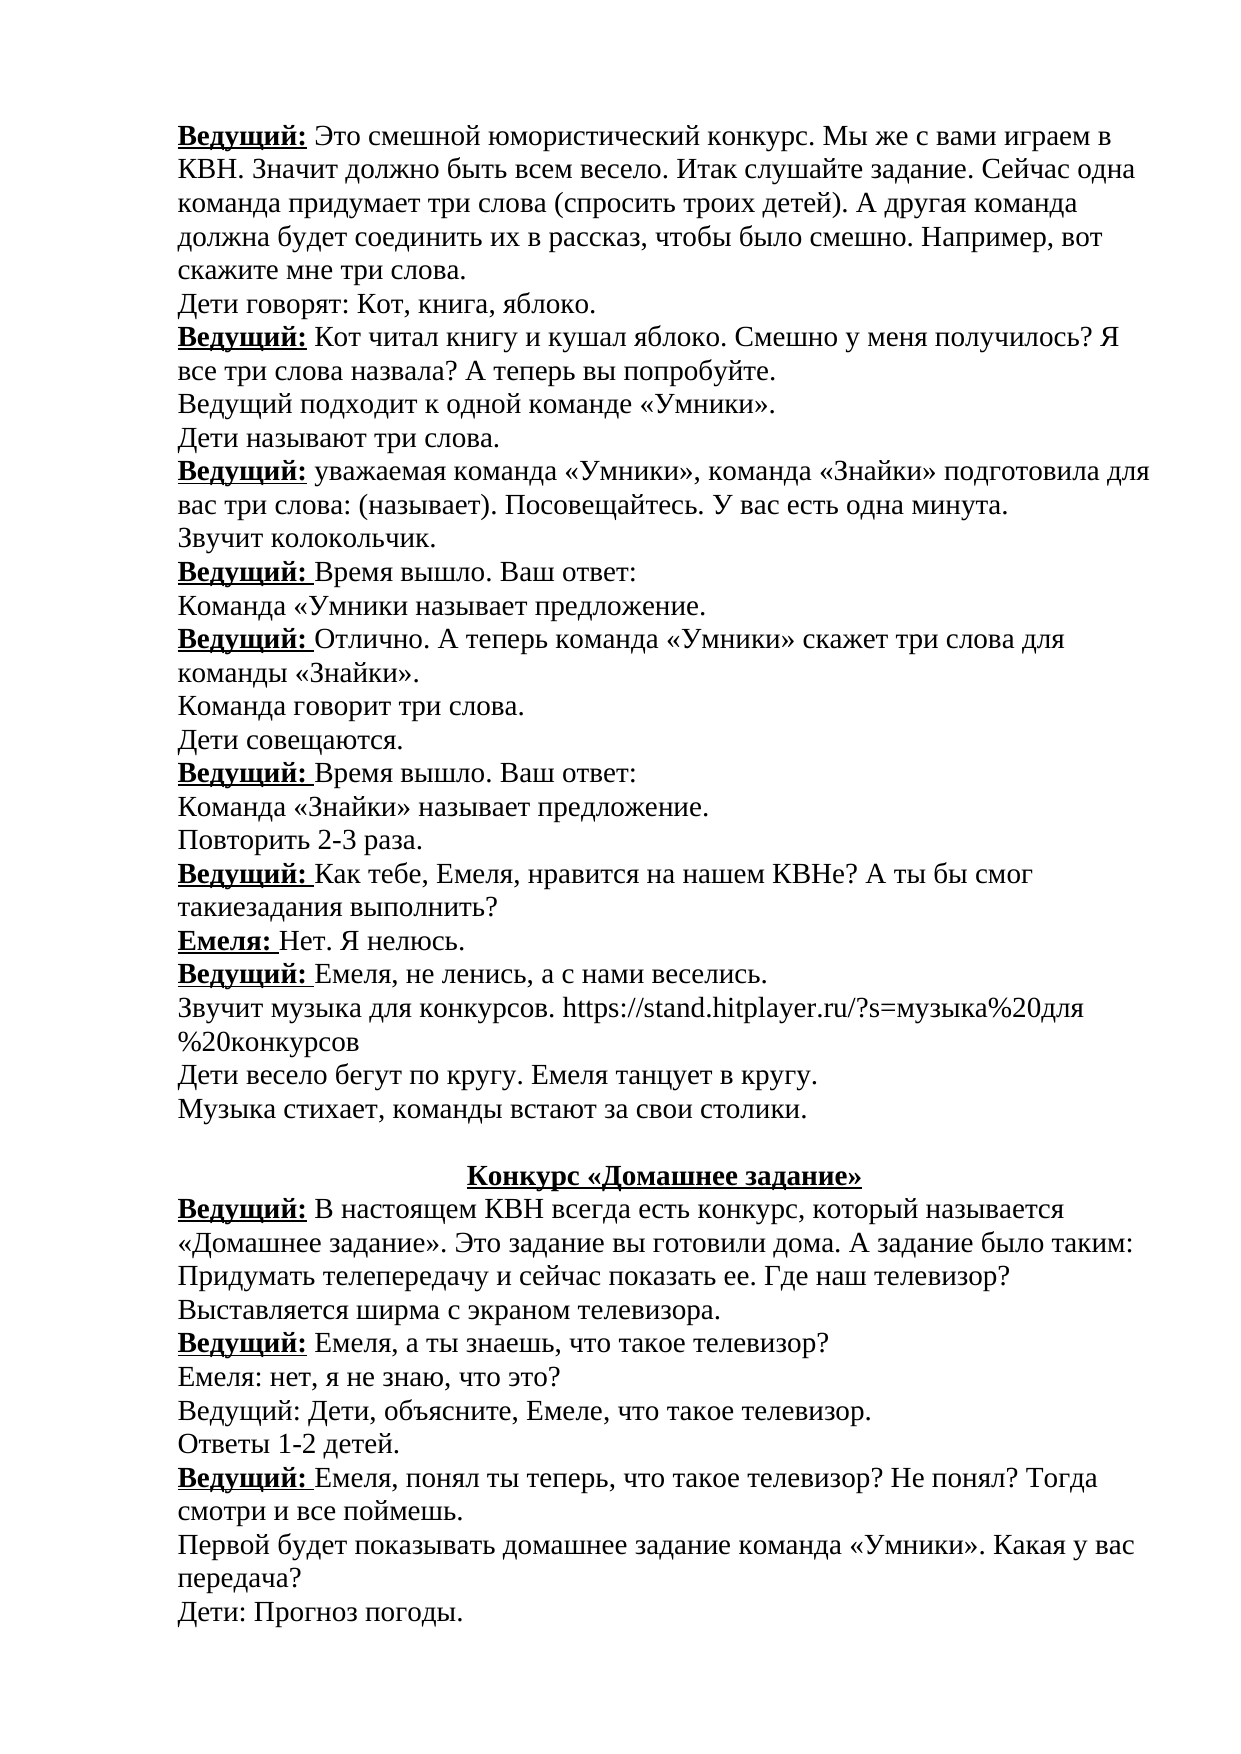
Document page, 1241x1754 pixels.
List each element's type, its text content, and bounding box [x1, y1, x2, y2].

text Дети называют три слова. [177, 420, 1152, 453]
text Ведущий: Время вышло. Ваш ответ: [177, 554, 1152, 588]
text Ведущий: В настоящем КВН всегда есть конкурс, который называется «Домашнее задание». Это задание вы готовили дома. А задание было таким: Придумать телепередачу и сейчас показать ее. Где наш телевизор? [177, 1191, 1152, 1292]
text Ведущий подходит к одной команде «Умники». [177, 386, 1152, 420]
text Ведущий: Емеля, не ленись, а с нами веселись. [177, 957, 1152, 990]
text Звучит музыка для конкурсов. https://stand.hitplayer.ru/?s=музыка%20для%20конкурсов [177, 990, 1152, 1057]
text Повторить 2-3 раза. [177, 822, 1152, 856]
text Ведущий: Емеля, понял ты теперь, что такое телевизор? Не понял? Тогда смотри и все поймешь. [177, 1460, 1152, 1527]
text Ведущий: Дети, объясните, Емеле, что такое телевизор. [177, 1393, 1152, 1426]
text Выставляется ширма с экраном телевизора. [177, 1292, 1152, 1326]
text Команда «Знайки» называет предложение. [177, 789, 1152, 822]
text Первой будет показывать домашнее задание команда «Умники». Какая у вас передача? [177, 1527, 1152, 1594]
text Ведущий: Отлично. А теперь команда «Умники» скажет три слова для команды «Знайки». [177, 621, 1152, 688]
text Дети весело бегут по кругу. Емеля танцует в кругу. [177, 1057, 1152, 1091]
text Ведущий: Это смешной юмористический конкурс. Мы же с вами играем в КВН. Значит должно быть всем весело. Итак слушайте задание. Сейчас одна команда придумает три слова (спросить троих детей). А другая команда должна будет соединить их в рассказ, чтобы было смешно. Например, вот скажите мне три слова. Дети говорят: Кот, книга, яблоко. [177, 118, 1152, 319]
text Звучит колокольчик. [177, 521, 1152, 554]
text Ведущий: Емеля, а ты знаешь, что такое телевизор? [177, 1326, 1152, 1359]
text Ведущий: Кот читал книгу и кушал яблоко. Смешно у меня получилось? Я все три слова назвала? А теперь вы попробуйте. [177, 319, 1152, 386]
text Емеля: нет, я не знаю, что это? [177, 1359, 1152, 1393]
text Дети: Прогноз погоды. [177, 1594, 1152, 1627]
text Ведущий: уважаемая команда «Умники», команда «Знайки» подготовила для вас три слова: (называет). Посовещайтесь. У вас есть одна минута. [177, 453, 1152, 521]
text Конкурс «Домашнее задание» [177, 1158, 1152, 1191]
text Емеля: Нет. Я нелюсь. [177, 923, 1152, 957]
text Команда «Умники называет предложение. [177, 588, 1152, 621]
text Музыка стихает, команды встают за свои столики. [177, 1091, 1152, 1124]
text Ведущий: Как тебе, Емеля, нравится на нашем КВНе? А ты бы смог такиезадания выполнить? [177, 856, 1152, 923]
text Ведущий: Время вышло. Ваш ответ: [177, 755, 1152, 789]
text Команда говорит три слова. [177, 688, 1152, 722]
text Ответы 1-2 детей. [177, 1426, 1152, 1460]
text Дети совещаются. [177, 722, 1152, 755]
